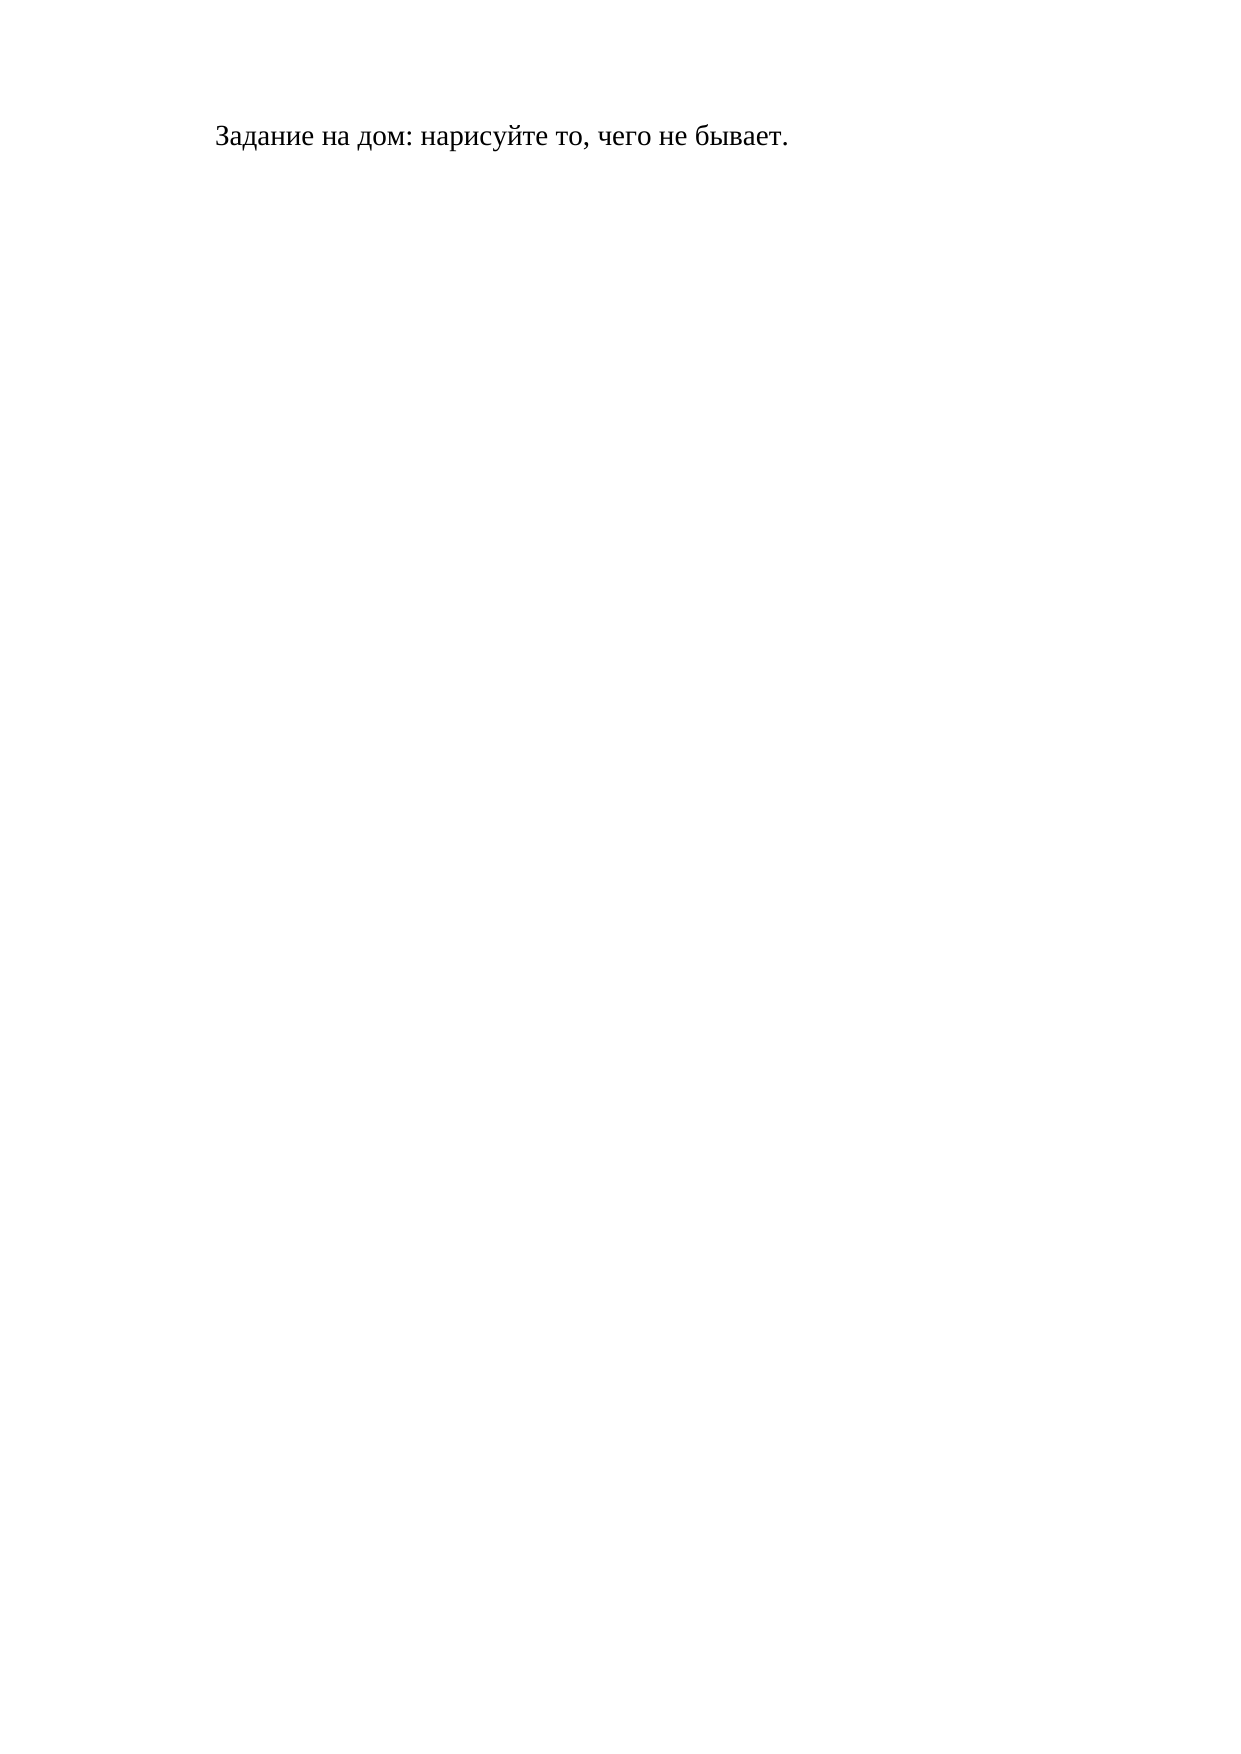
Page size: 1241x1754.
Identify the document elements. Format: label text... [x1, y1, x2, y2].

text Задание на дом: нарисуйте то, чего не бывает. [215, 118, 1152, 152]
